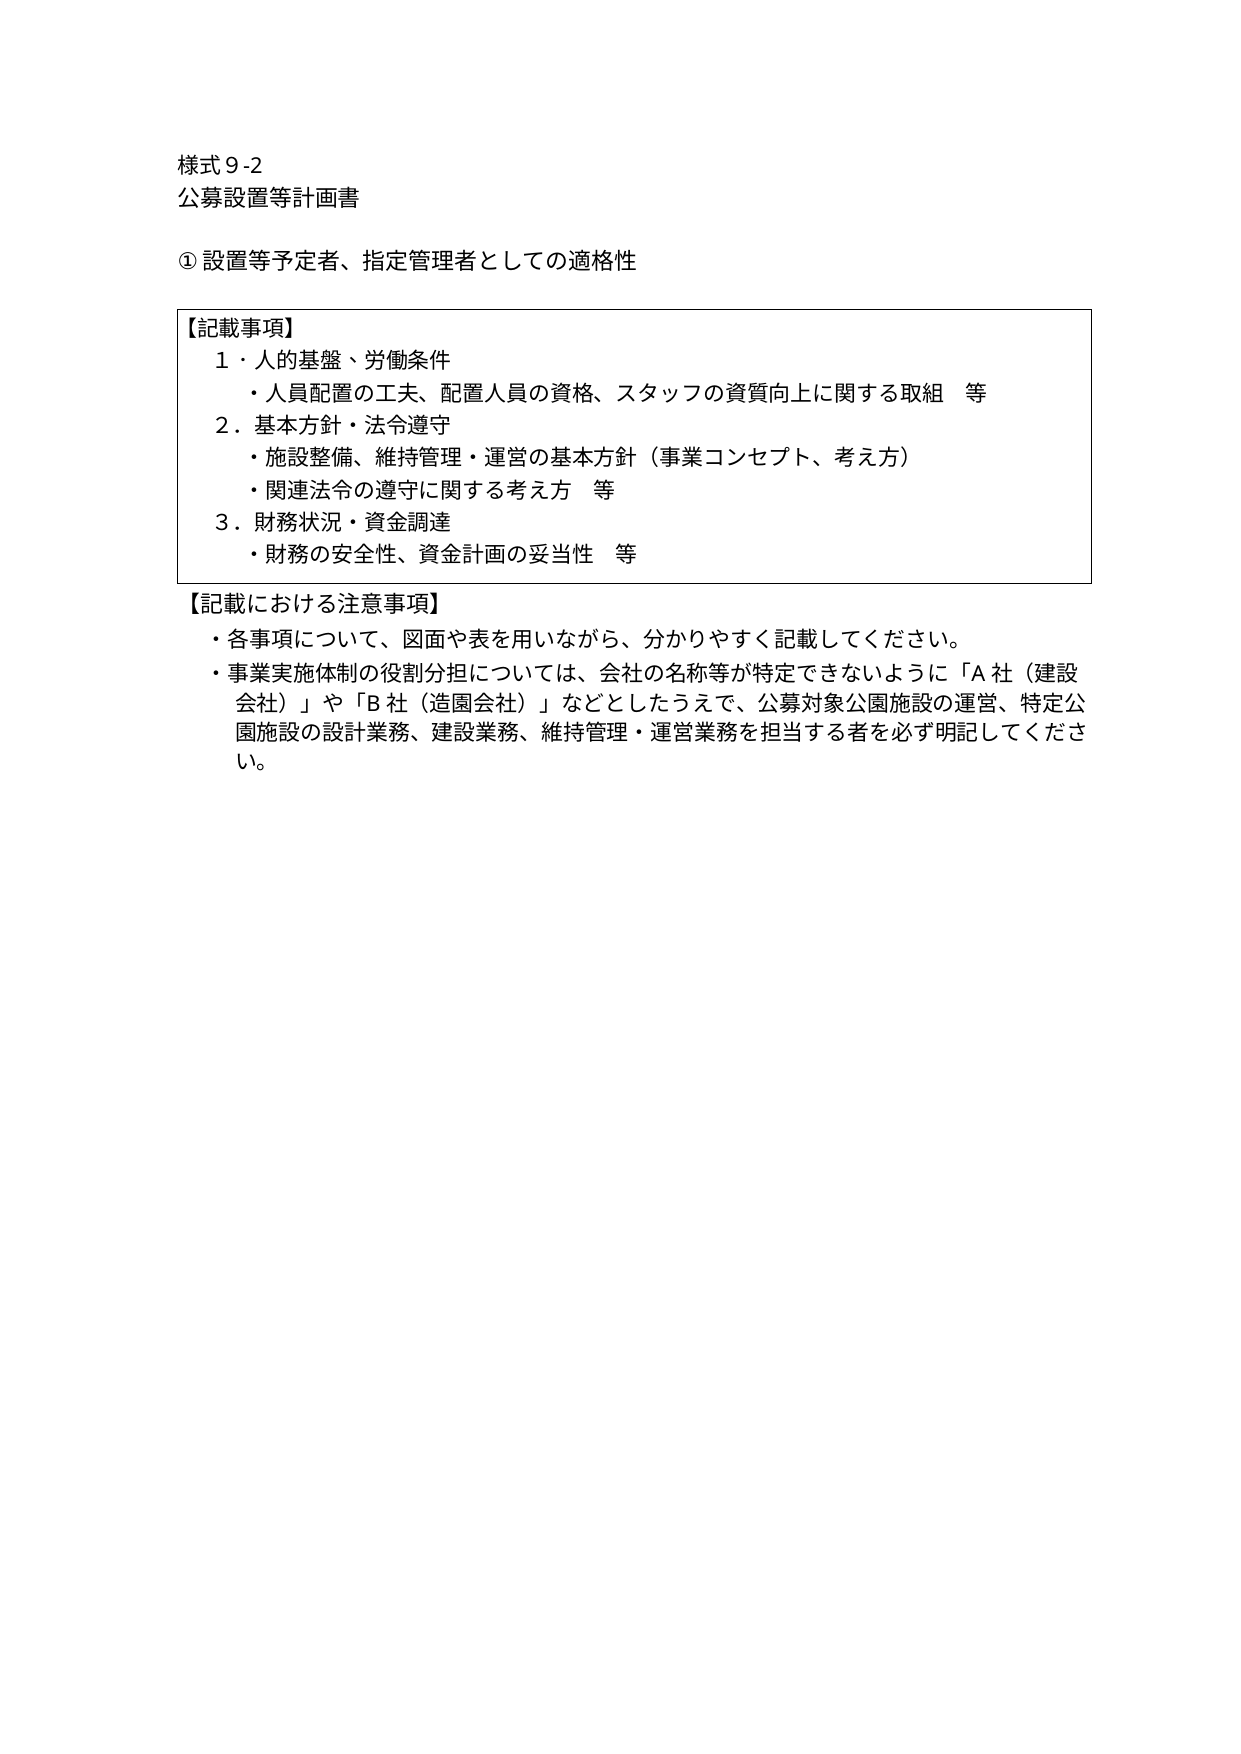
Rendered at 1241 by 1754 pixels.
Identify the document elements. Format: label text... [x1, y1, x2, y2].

subtitle 様式９-2 [177, 148, 1092, 179]
table_header 【記載事項】 １．人的基盤、労働条件 ・人員配置の工夫、配置人員の資格、スタッフの資質向上に関する取組 等 ２．基本方針・法令遵守 ・施設整備、維持管理・運営の基本方針（事業コンセプト、考え方） ・関連法令の遵守に関する考え方 等 ３．財務状況・資金調達 ・財務の安全性、資金計画の妥当性 等 [178, 310, 1091, 583]
text ・各事項について、図面や表を用いながら、分かりやすく記載してください。 [205, 624, 1092, 653]
text 公募設置等計画書 [177, 179, 1092, 213]
text ・事業実施体制の役割分担については、会社の名称等が特定できないように「A 社（建設会社）」や「B 社（造園会社）」などとしたうえで、公募対象公園施設の運営、特定公園施設の設計業務、建設業務、維持管理・運営業務を担当する者を必ず明記してください。 [205, 658, 1092, 775]
text 【記載における注意事項】 [177, 589, 1092, 619]
text ①設置等予定者、指定管理者としての適格性 [177, 242, 1092, 276]
